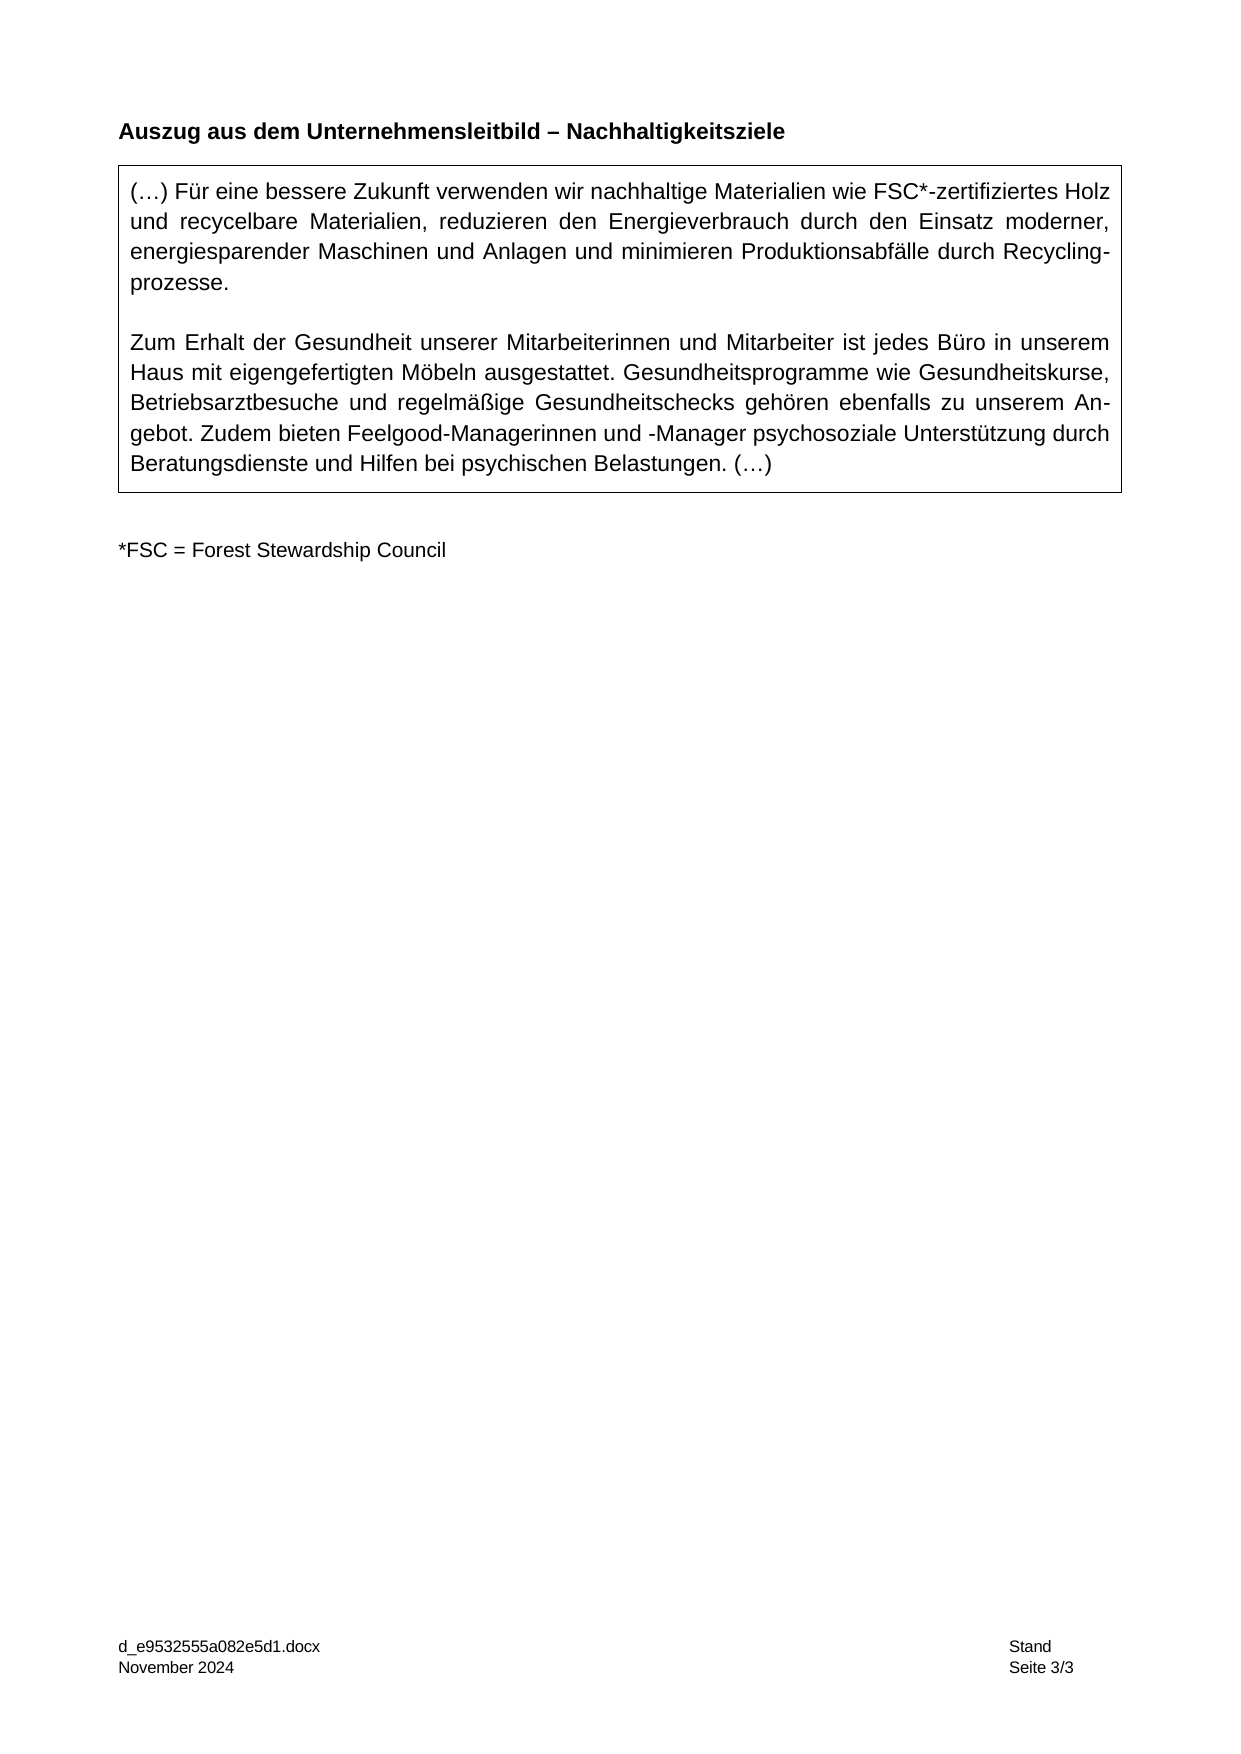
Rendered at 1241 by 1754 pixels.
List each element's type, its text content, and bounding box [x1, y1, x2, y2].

text *FSC = Forest Stewardship Council [118, 538, 1122, 562]
table_header (…) Für eine bessere Zukunft verwenden wir nachhaltige Materialien wie FSC*-zertifiziertes Holz und recycelbare Materialien, reduzieren den Energieverbrauch durch den Einsatz moderner, energiesparender Maschinen und Anlagen und minimieren Produktionsabfälle durch Recyclingprozesse. Zum Erhalt der Gesundheit unserer Mitarbeiterinnen und Mitarbeiter ist jedes Büro in unserem Haus mit eigengefertigten Möbeln ausgestattet. Gesundheitsprogramme wie Gesundheitskurse, Betriebsarztbesuche und regelmäßige Gesundheitschecks gehören ebenfalls zu unserem Angebot. Zudem bieten Feelgood-Managerinnen und -Manager psychosoziale Unterstützung durch Beratungsdienste und Hilfen bei psychischen Belastungen. (…) [119, 166, 1121, 492]
text Auszug aus dem Unternehmensleitbild – Nachhaltigkeitsziele [118, 118, 1122, 144]
